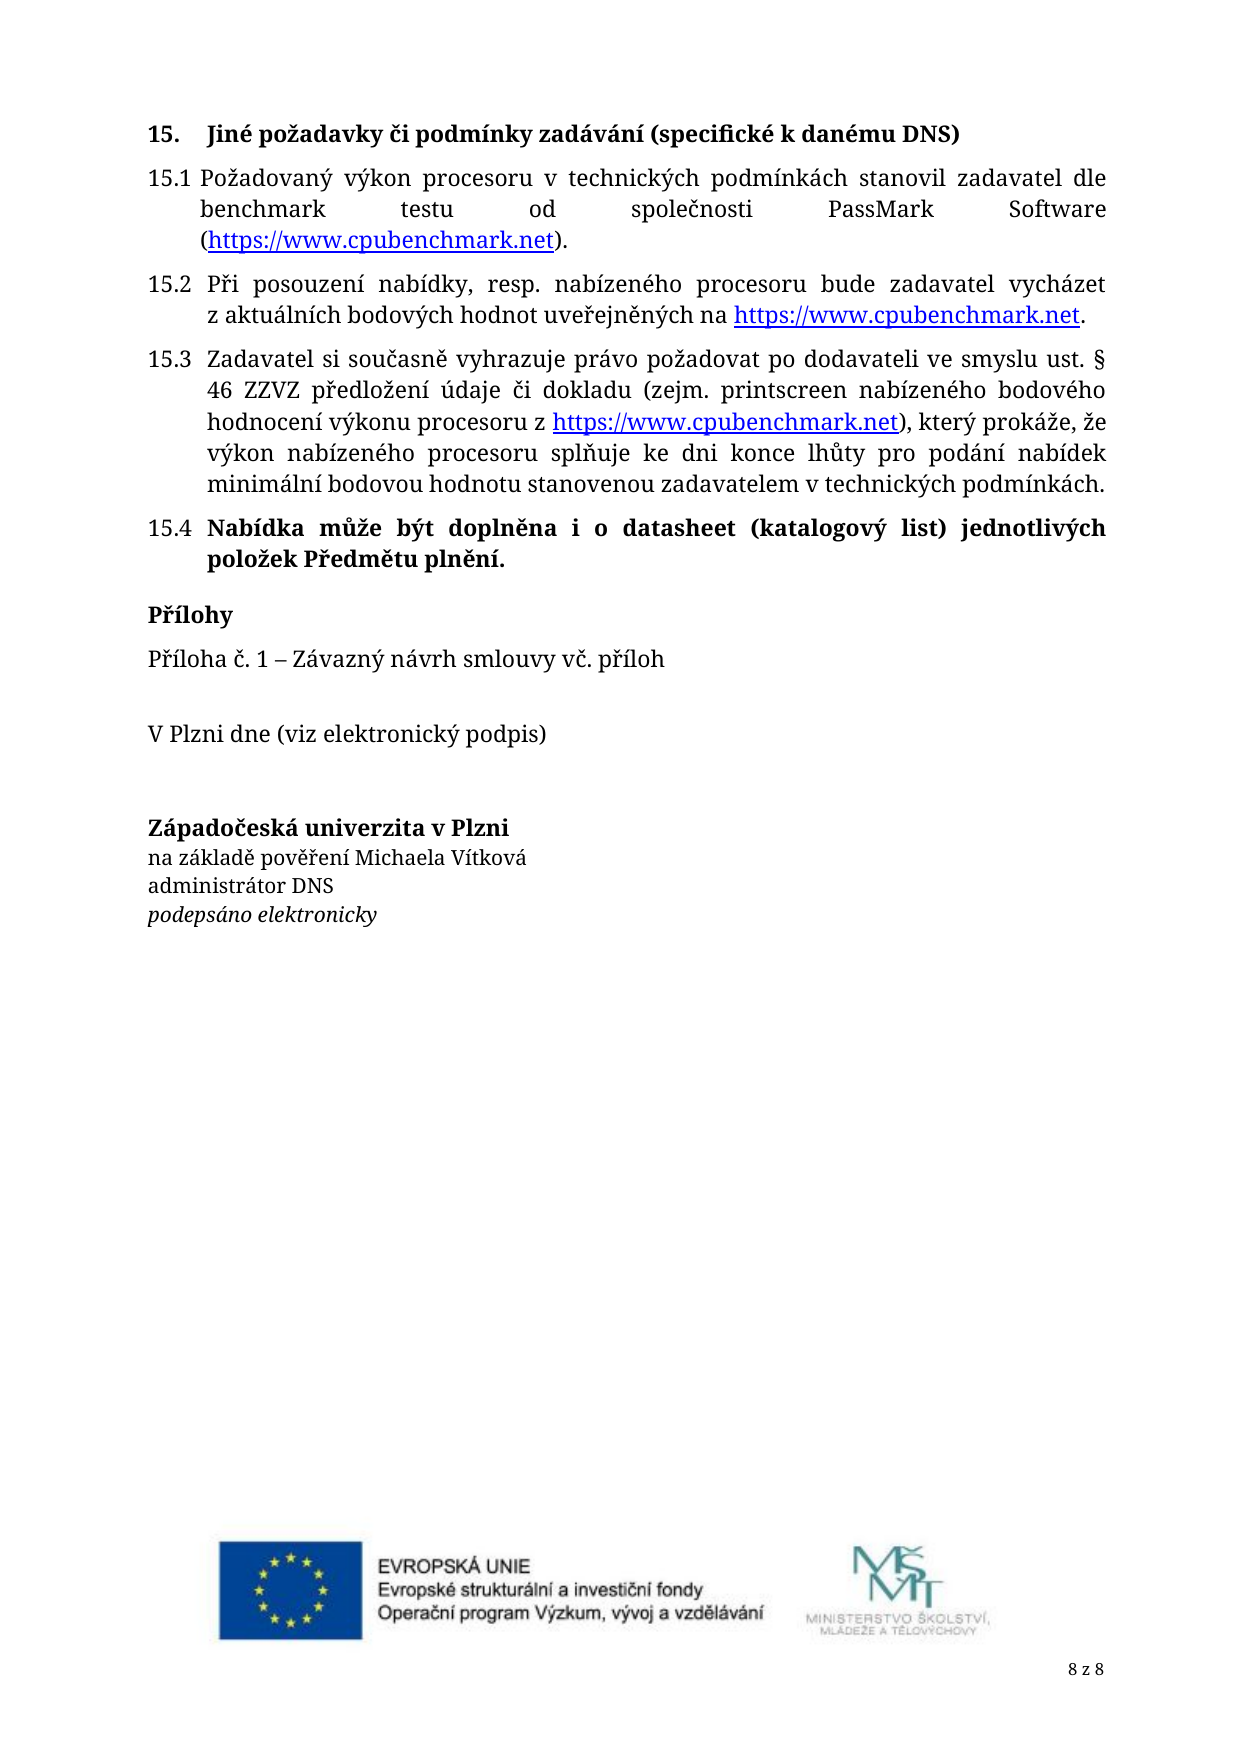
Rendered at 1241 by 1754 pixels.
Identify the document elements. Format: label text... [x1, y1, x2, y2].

list Zadavatel si současně vyhrazuje právo požadovat po dodavateli ve smyslu ust. § 46 ZZVZ předložení údaje či dokladu (zejm. printscreen nabízeného bodového hodnocení výkonu procesoru z https://www.cpubenchmark.net), který prokáže, že výkon nabízeného procesoru splňuje ke dni konce lhůty pro podání nabídek minimální bodovou hodnotu stanovenou zadavatelem v technických podmínkách. [148, 343, 1107, 499]
text Západočeská univerzita v Plzni [148, 812, 1107, 843]
list Nabídka může být doplněna i o datasheet (katalogový list) jednotlivých položek Předmětu plnění. [148, 512, 1107, 574]
subtitle Jiné požadavky či podmínky zadávání (specifické k danému DNS) [148, 118, 1107, 149]
text V Plzni dne (viz elektronický podpis) [148, 718, 1107, 749]
list Požadovaný výkon procesoru v technických podmínkách stanovil zadavatel dle benchmark testu od společnosti PassMark Software (https://www.cpubenchmark.net). [148, 162, 1107, 256]
text Příloha č. 1 – Závazný návrh smlouvy vč. příloh [148, 643, 1107, 674]
picture [147, 1493, 1068, 1676]
text administrátor DNS [148, 872, 1107, 900]
text na základě pověření Michaela Vítková [148, 843, 1107, 872]
list Při posouzení nabídky, resp. nabízeného procesoru bude zadavatel vycházet z aktuálních bodových hodnot uveřejněných na https://www.cpubenchmark.net. [148, 268, 1107, 331]
text podepsáno elektronicky [148, 900, 1107, 928]
subtitle Přílohy [148, 599, 1107, 631]
